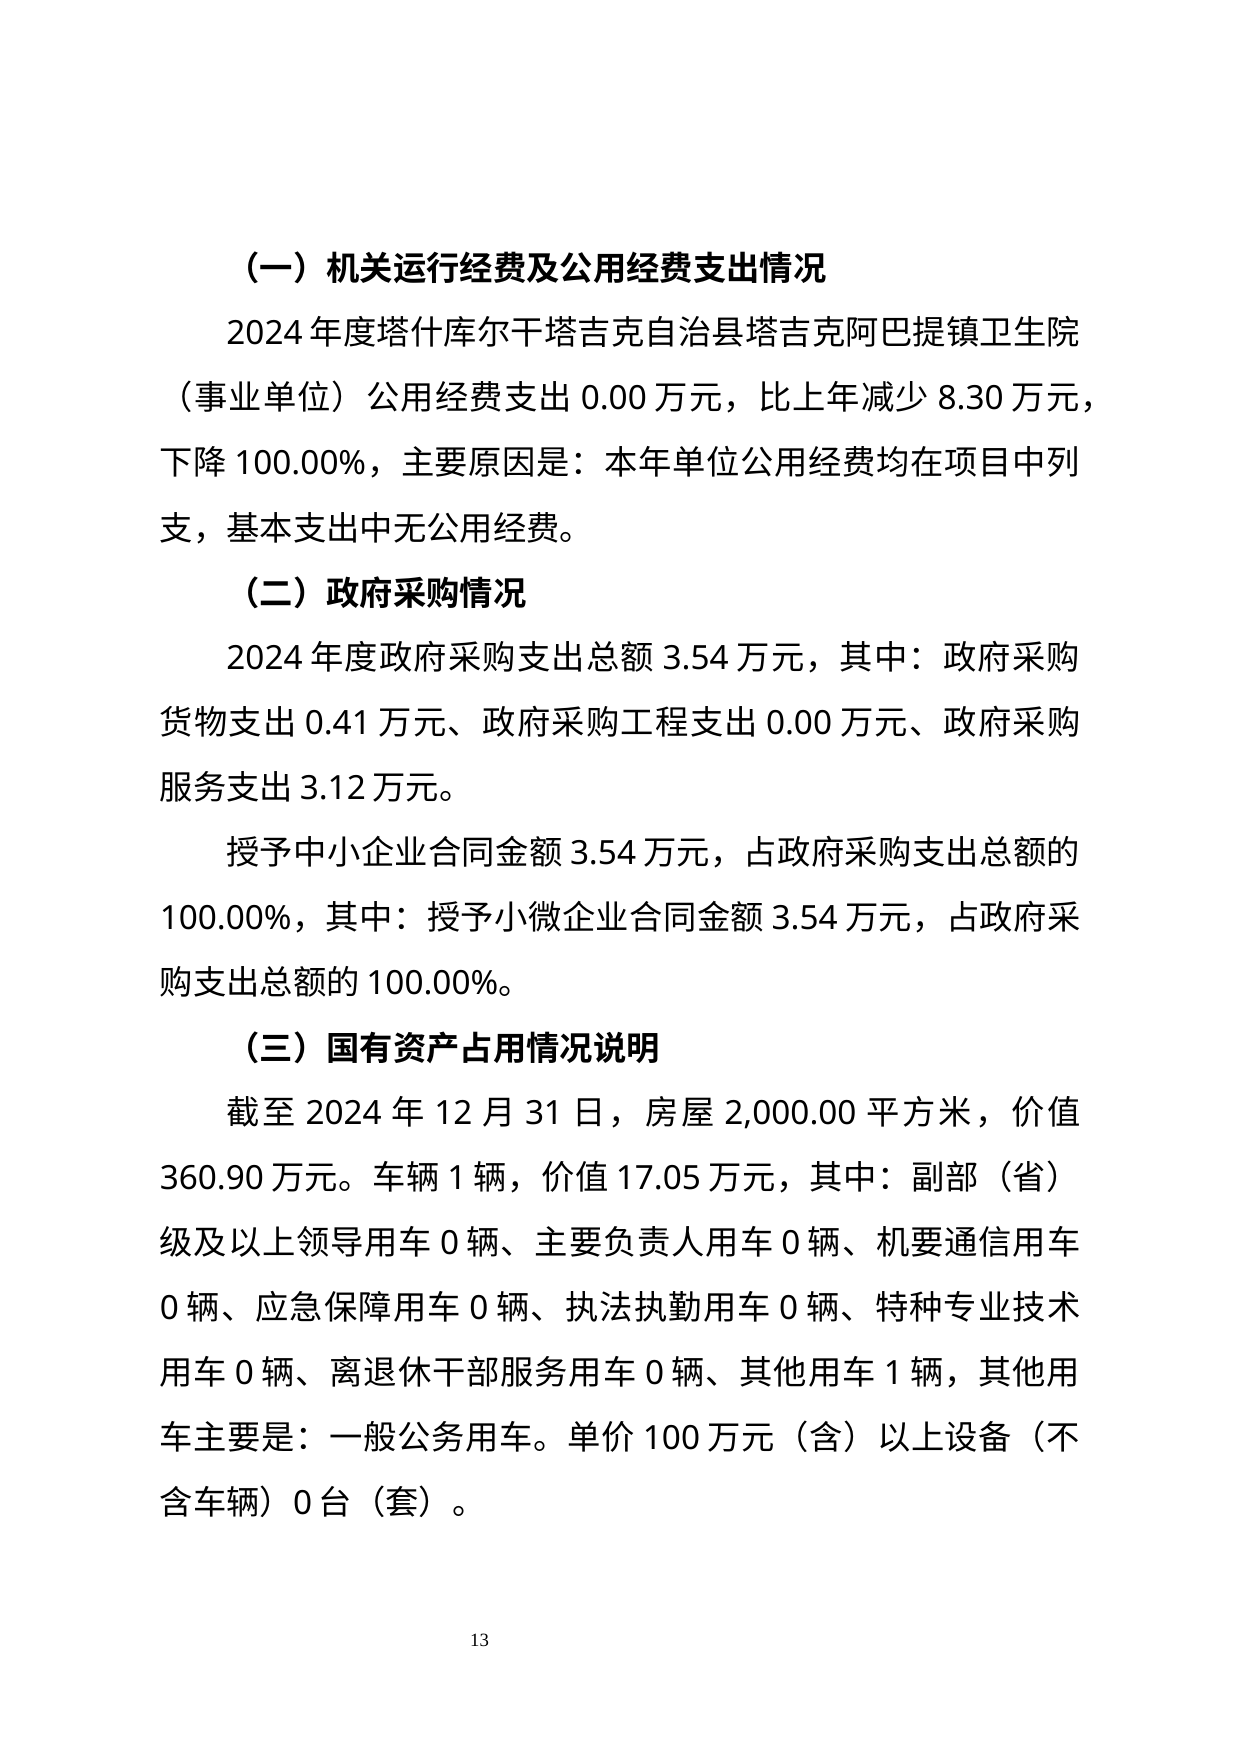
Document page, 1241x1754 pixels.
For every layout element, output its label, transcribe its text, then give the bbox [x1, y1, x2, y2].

text 授予中小企业合同金额3.54万元，占政府采购支出总额的100.00%，其中：授予小微企业合同金额3.54万元，占政府采购支出总额的100.00%。 [159, 818, 1081, 1013]
text （三）国有资产占用情况说明 [159, 1013, 1081, 1078]
text 2024年度塔什库尔干塔吉克自治县塔吉克阿巴提镇卫生院（事业单位）公用经费支出0.00万元，比上年减少8.30万元，下降100.00%，主要原因是：本年单位公用经费均在项目中列支，基本支出中无公用经费。 [159, 298, 1081, 558]
text 截至2024年12月31日，房屋2,000.00平方米，价值360.90万元。车辆1辆，价值17.05万元，其中：副部（省）级及以上领导用车0辆、主要负责人用车0辆、机要通信用车0辆、应急保障用车0辆、执法执勤用车0辆、特种专业技术用车0辆、离退休干部服务用车0辆、其他用车1辆，其他用车主要是：一般公务用车。单价100万元（含）以上设备（不含车辆）0台（套）。 [159, 1078, 1081, 1533]
text （二）政府采购情况 [159, 558, 1081, 623]
text 2024年度政府采购支出总额3.54万元，其中：政府采购货物支出0.41万元、政府采购工程支出0.00万元、政府采购服务支出3.12万元。 [159, 623, 1081, 818]
text （一）机关运行经费及公用经费支出情况 [159, 233, 1081, 298]
